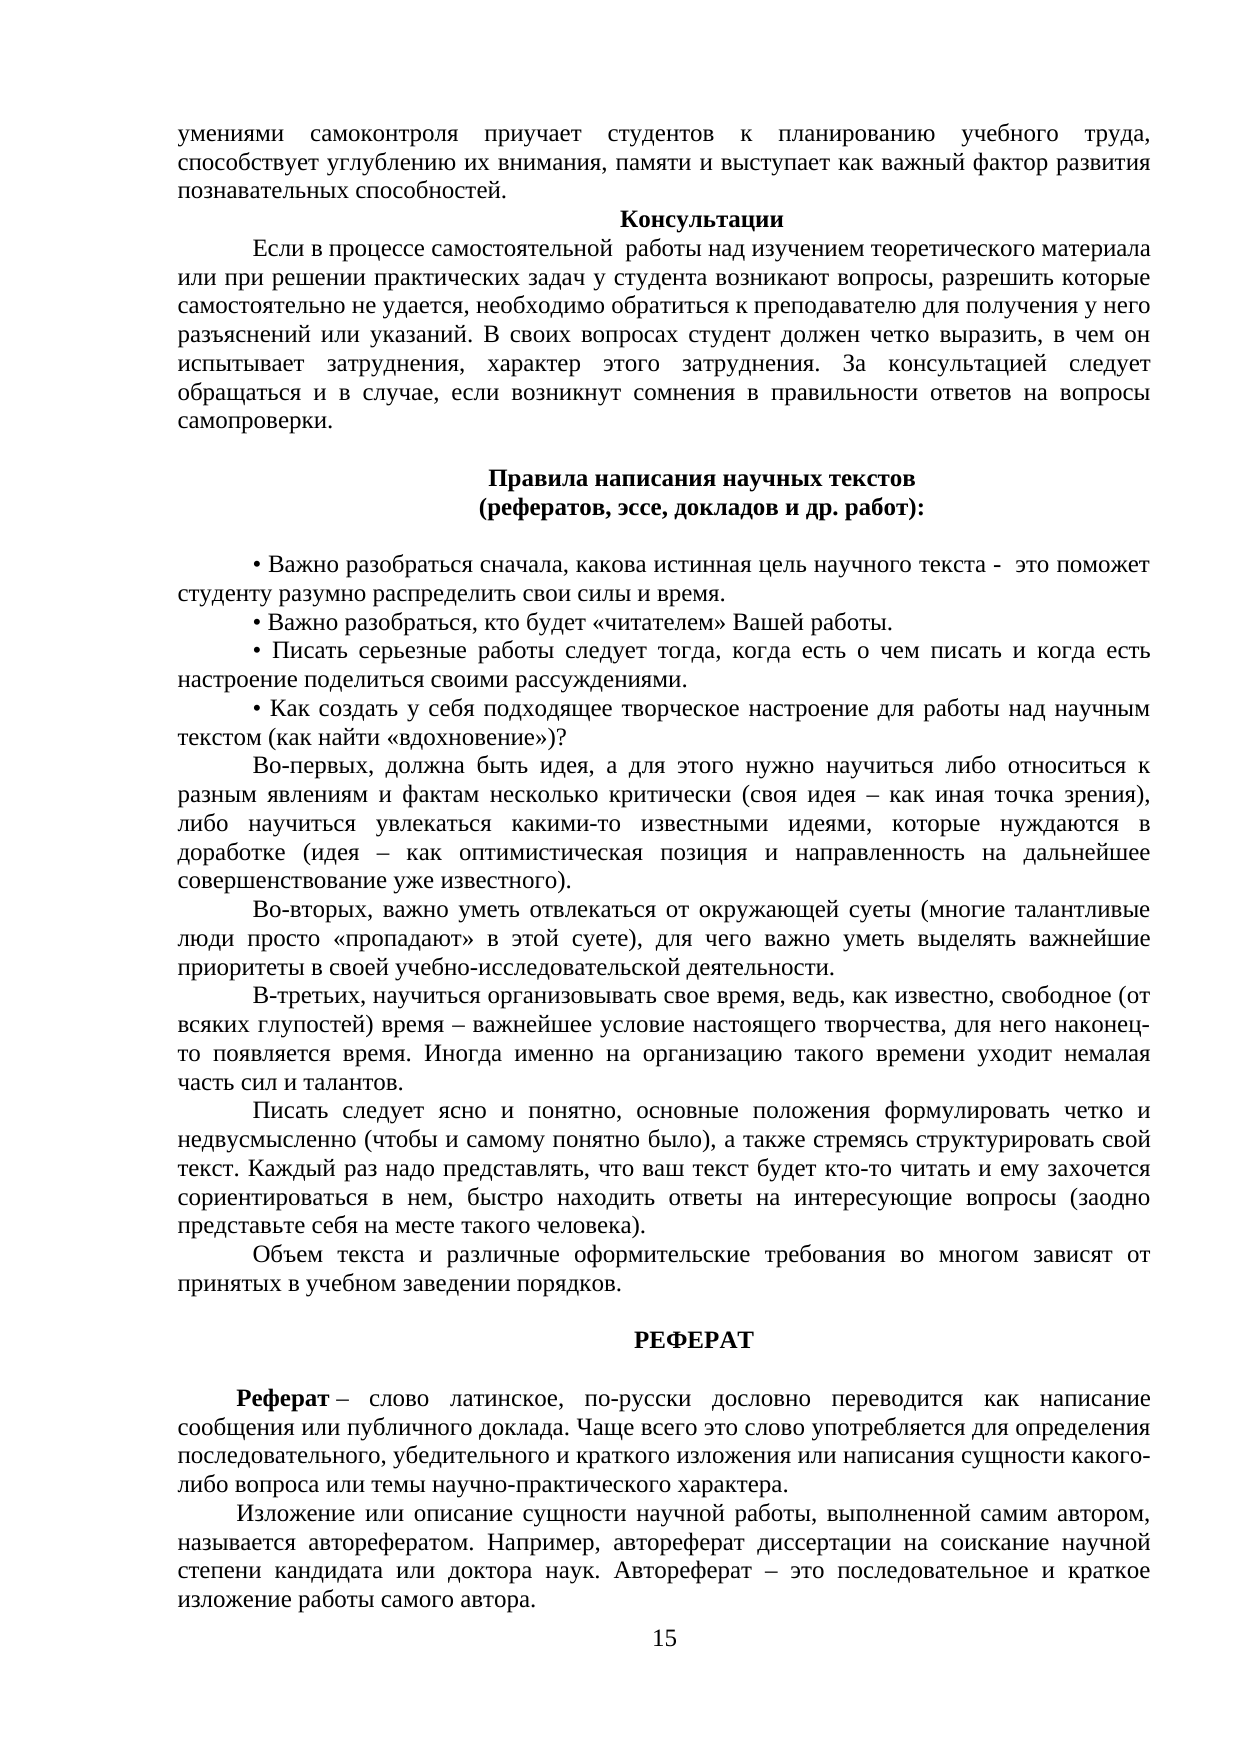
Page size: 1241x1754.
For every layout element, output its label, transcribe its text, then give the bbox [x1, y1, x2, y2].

text РЕФЕРАТ [177, 1326, 1152, 1354]
text • Как создать у себя подходящее творческое настроение для работы над научным текстом (как найти «вдохновение»)? [177, 693, 1152, 751]
text • Писать серьезные работы следует тогда, когда есть о чем писать и когда есть настроение поделиться своими рассуждениями. [177, 636, 1152, 693]
text Изложение или описание сущности научной работы, выполненной самим автором, называется авторефератом. Например, автореферат диссертации на соискание научной степени кандидата или доктора наук. Автореферат – это последовательное и краткое изложение работы самого автора. [177, 1498, 1152, 1613]
text Правила написания научных текстов [177, 463, 1152, 492]
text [177, 118, 1152, 204]
text Консультации [177, 204, 1152, 233]
text (рефератов, эссе, докладов и др. работ): [177, 492, 1152, 521]
text В-третьих, научиться организовывать свое время, ведь, как известно, свободное (от всяких глупостей) время – важнейшее условие настоящего творчества, для него наконец-то появляется время. Иногда именно на организацию такого времени уходит немалая часть сил и талантов. [177, 981, 1152, 1096]
text Если в процессе самостоятельной работы над изучением теоретического материала или при решении практических задач у студента возникают вопросы, разрешить которые самостоятельно не удается, необходимо обратиться к преподавателю для получения у него разъяснений или указаний. В своих вопросах студент должен четко выразить, в чем он испытывает затруднения, характер этого затруднения. За консультацией следует обращаться и в случае, если возникнут сомнения в правильности ответов на вопросы самопроверки. [177, 233, 1152, 434]
text • Важно разобраться, кто будет «читателем» Вашей работы. [177, 607, 1152, 636]
text Писать следует ясно и понятно, основные положения формулировать четко и недвусмысленно (чтобы и самому понятно было), а также стремясь структурировать свой текст. Каждый раз надо представлять, что ваш текст будет кто-то читать и ему захочется сориентироваться в нем, быстро находить ответы на интересующие вопросы (заодно представьте себя на месте такого человека). [177, 1096, 1152, 1239]
text Реферат – слово латинское, по-русски дословно переводится как написание сообщения или публичного доклада. Чаще всего это слово употребляется для определения последовательного, убедительного и краткого изложения или написания сущности какого-либо вопроса или темы научно-практического характера. [177, 1383, 1152, 1498]
text Во-первых, должна быть идея, а для этого нужно научиться либо относиться к разным явлениям и фактам несколько критически (своя идея – как иная точка зрения), либо научиться увлекаться какими-то известными идеями, которые нуждаются в доработке (идея – как оптимистическая позиция и направленность на дальнейшее совершенствование уже известного). [177, 751, 1152, 894]
text • Важно разобраться сначала, какова истинная цель научного текста - это поможет студенту разумно распределить свои силы и время. [177, 549, 1152, 607]
text Во-вторых, важно уметь отвлекаться от окружающей суеты (многие талантливые люди просто «пропадают» в этой суете), для чего важно уметь выделять важнейшие приоритеты в своей учебно-исследовательской деятельности. [177, 894, 1152, 981]
text Объем текста и различные оформительские требования во многом зависят от принятых в учебном заведении порядков. [177, 1239, 1152, 1297]
